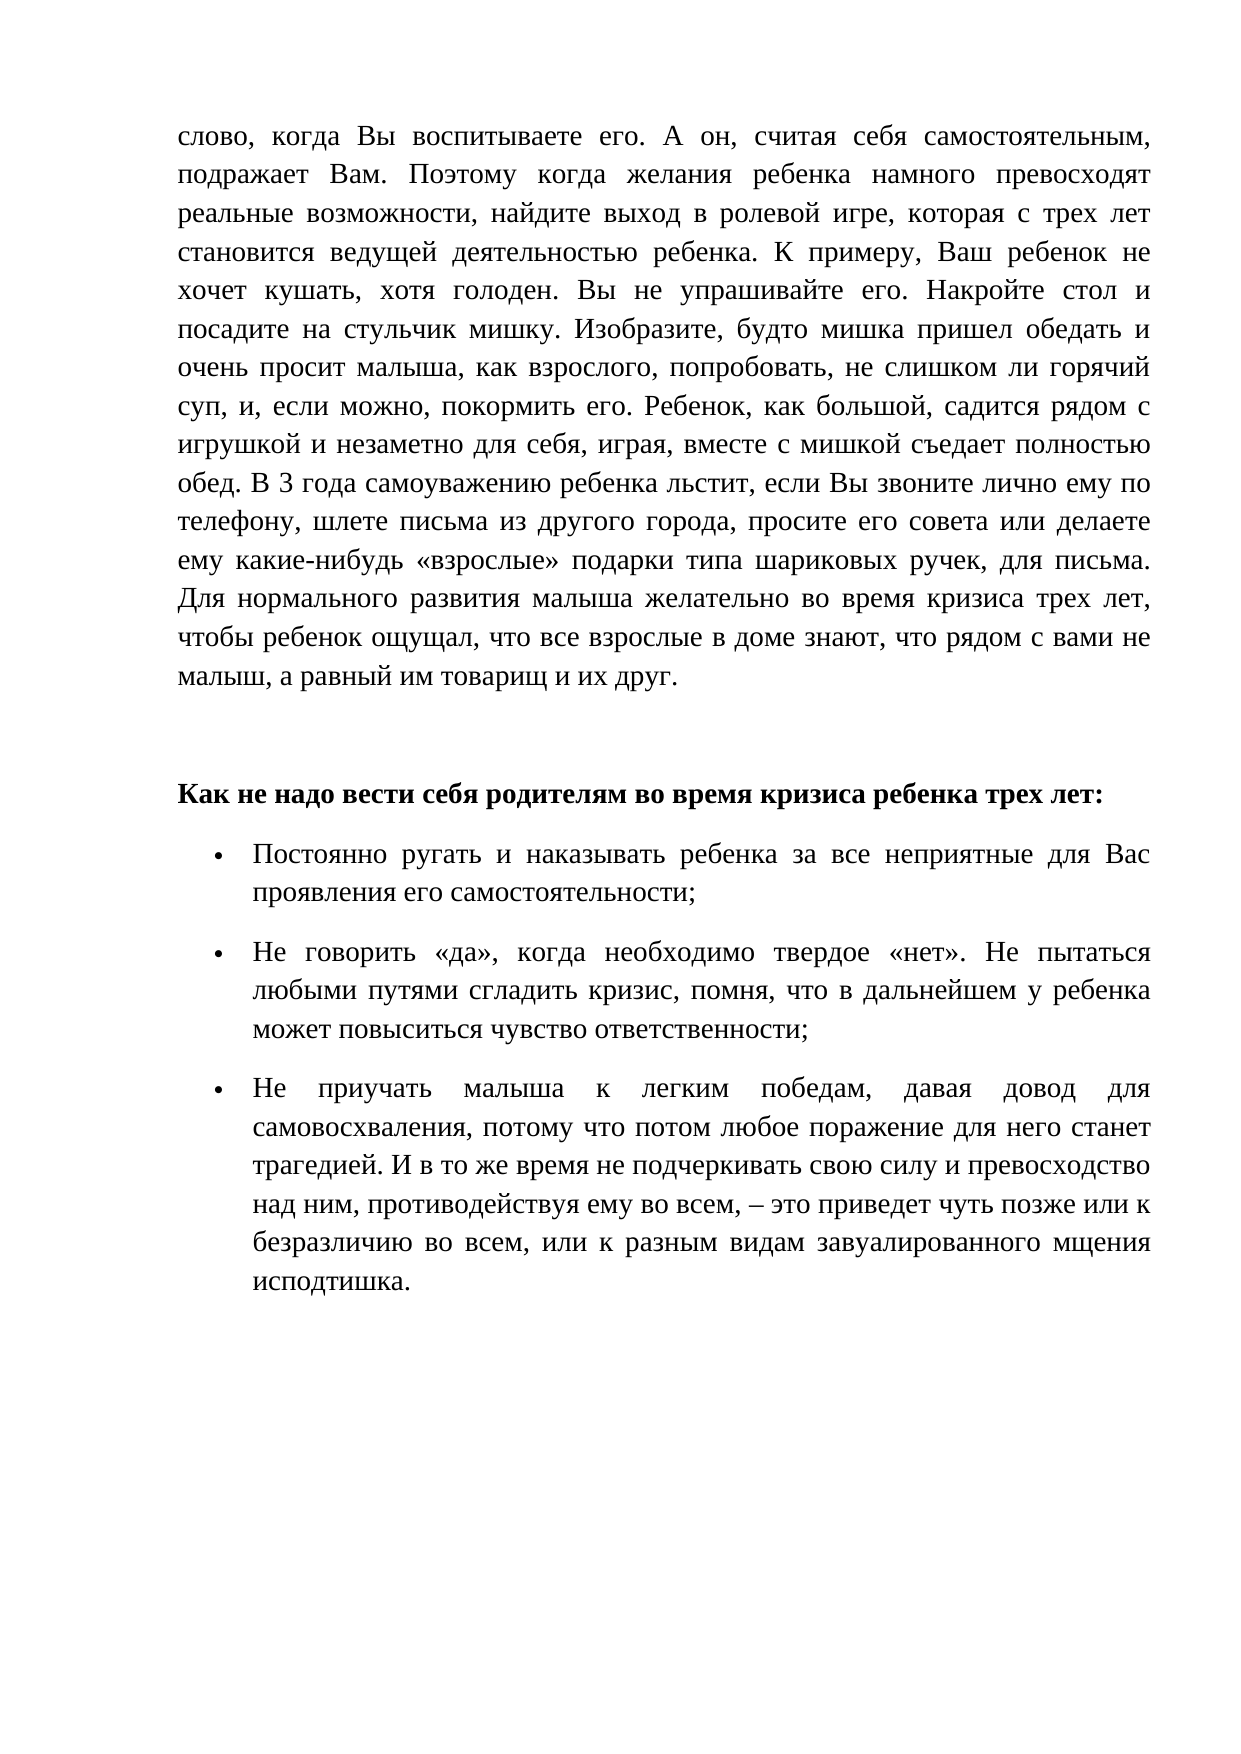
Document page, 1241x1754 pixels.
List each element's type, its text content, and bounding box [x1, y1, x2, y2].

list Не говорить «да», когда необходимо твердое «нет». Не пытаться любыми путями сгладить кризис, помня, что в дальнейшем у ребенка может повыситься чувство ответственности; [215, 934, 1152, 1044]
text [177, 118, 1152, 691]
list Не приучать малыша к легким победам, давая довод для самовосхваления, потому что потом любое поражение для него станет трагедией. И в то же время не подчеркивать свою силу и превосходство над ним, противодействуя ему во всем, – это приведет чуть позже или к безразличию во всем, или к разным видам завуалированного мщения исподтишка. [215, 1070, 1152, 1296]
text Как не надо вести себя родителям во время кризиса ребенка трех лет: [177, 776, 1152, 810]
list Постоянно ругать и наказывать ребенка за все неприятные для Вас проявления его самостоятельности; [215, 836, 1152, 908]
